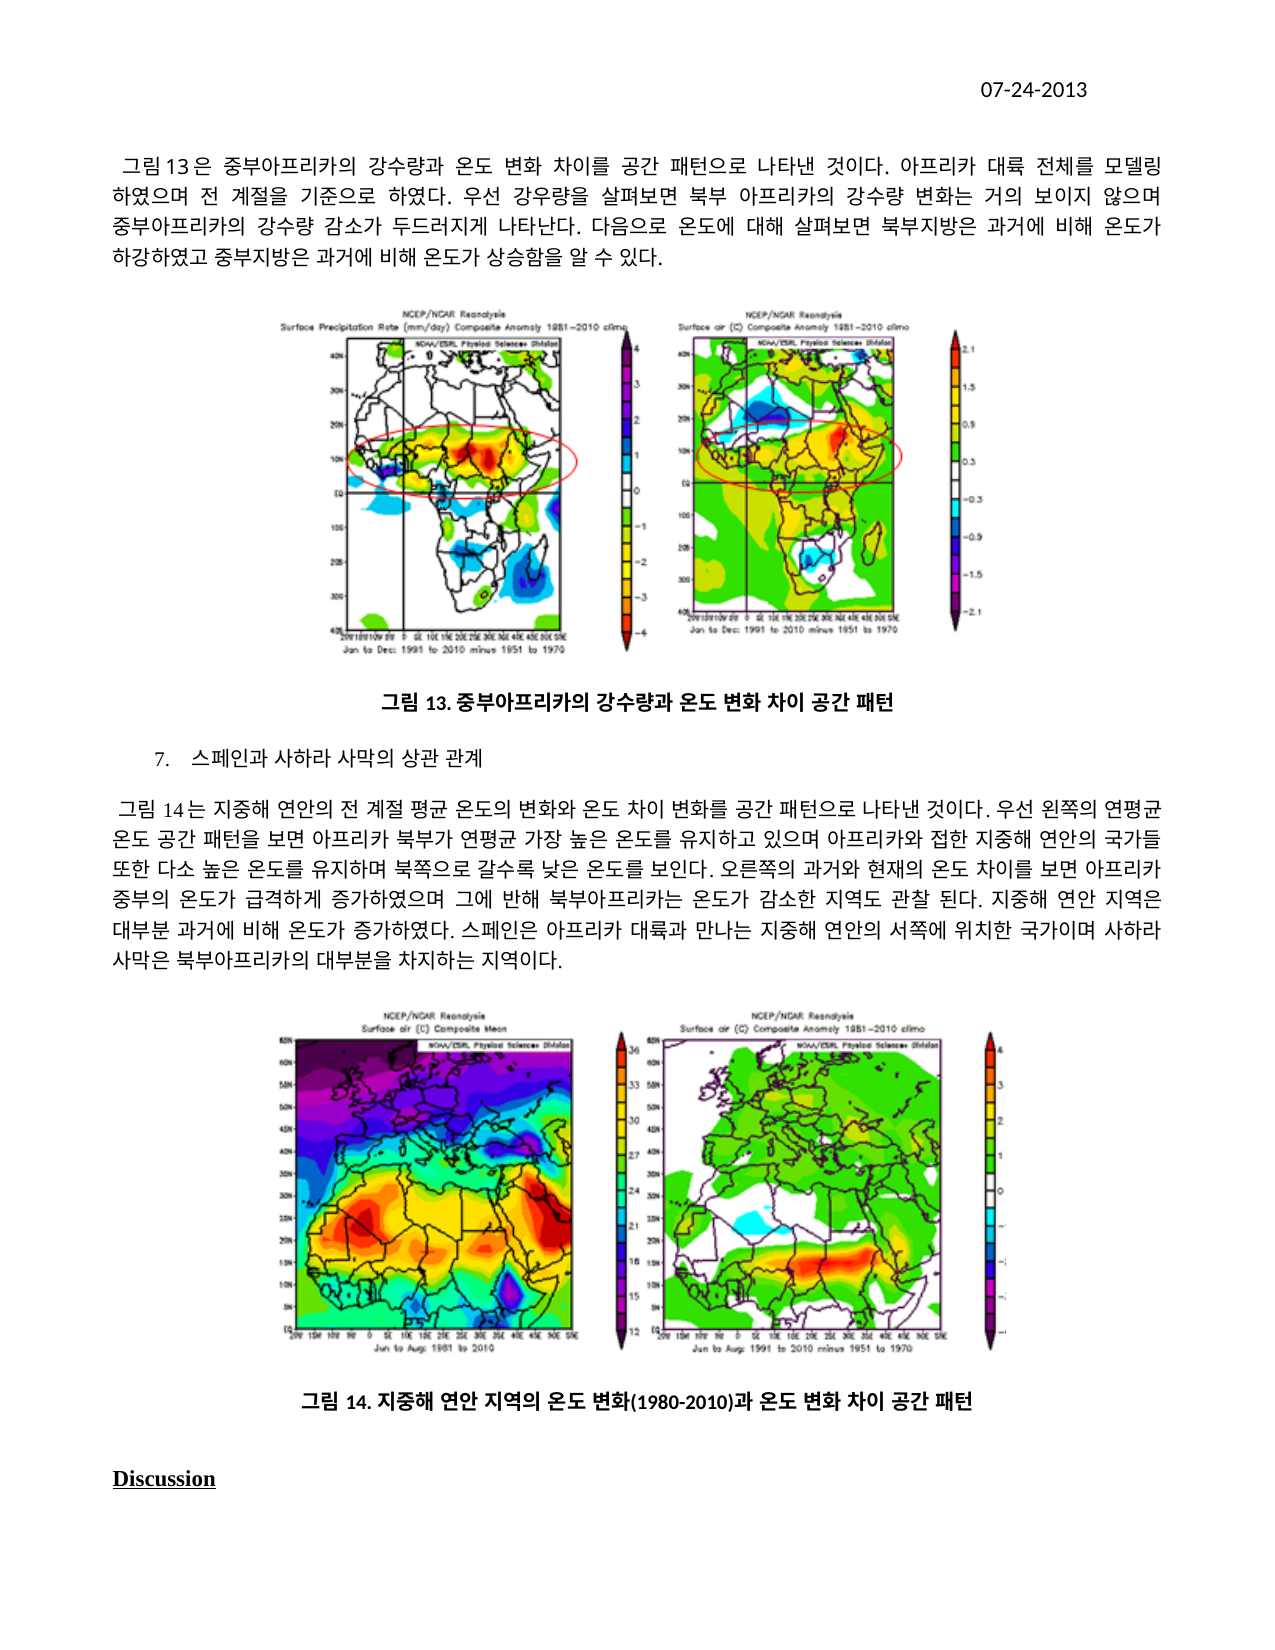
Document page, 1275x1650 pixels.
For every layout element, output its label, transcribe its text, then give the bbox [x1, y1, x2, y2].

text 그림 13. 중부아프리카의 강수량과 온도 변화 차이 공간 패턴 [112, 686, 1162, 717]
text Discussion [112, 1465, 1162, 1491]
text 그림 14. 지중해 연안 지역의 온도 변화(1980-2010)과 온도 변화 차이 공간 패턴 [112, 1385, 1162, 1415]
picture [278, 292, 1018, 666]
text 그림 14는 지중해 연안의 전 계절 평균 온도의 변화와 온도 차이 변화를 공간 패턴으로 나타낸 것이다. 우선 왼쪽의 연평균 온도 공간 패턴을 보면 아프리카 북부가 연평균 가장 높은 온도를 유지하고 있으며 아프리카와 접한 지중해 연안의 국가들 또한 다소 높은 온도를 유지하며 북쪽으로 갈수록 낮은 온도를 보인다. 오른쪽의 과거와 현재의 온도 차이를 보면 아프리카 중부의 온도가 급격하게 증가하였으며 그에 반해 북부아프리카는 온도가 감소한 지역도 관찰 된다. 지중해 연안 지역은 대부분 과거에 비해 온도가 증가하였다. 스페인은 아프리카 대륙과 만나는 지중해 연안의 서쪽에 위치한 국가이며 사하라 사막은 북부아프리카의 대부분을 차지하는 지역이다. [112, 793, 1162, 974]
text 그림13은 중부아프리카의 강수량과 온도 변화 차이를 공간 패턴으로 나타낸 것이다. 아프리카 대륙 전체를 모델링 하였으며 전 계절을 기준으로 하였다. 우선 강우량을 살펴보면 북부 아프리카의 강수량 변화는 거의 보이지 않으며 중부아프리카의 강수량 감소가 두드러지게 나타난다. 다음으로 온도에 대해 살펴보면 북부지방은 과거에 비해 온도가 하강하였고 중부지방은 과거에 비해 온도가 상승함을 알 수 있다. [112, 150, 1162, 271]
list 스페인과 사하라 사막의 상관 관계 [154, 742, 1162, 772]
picture [269, 995, 1007, 1365]
